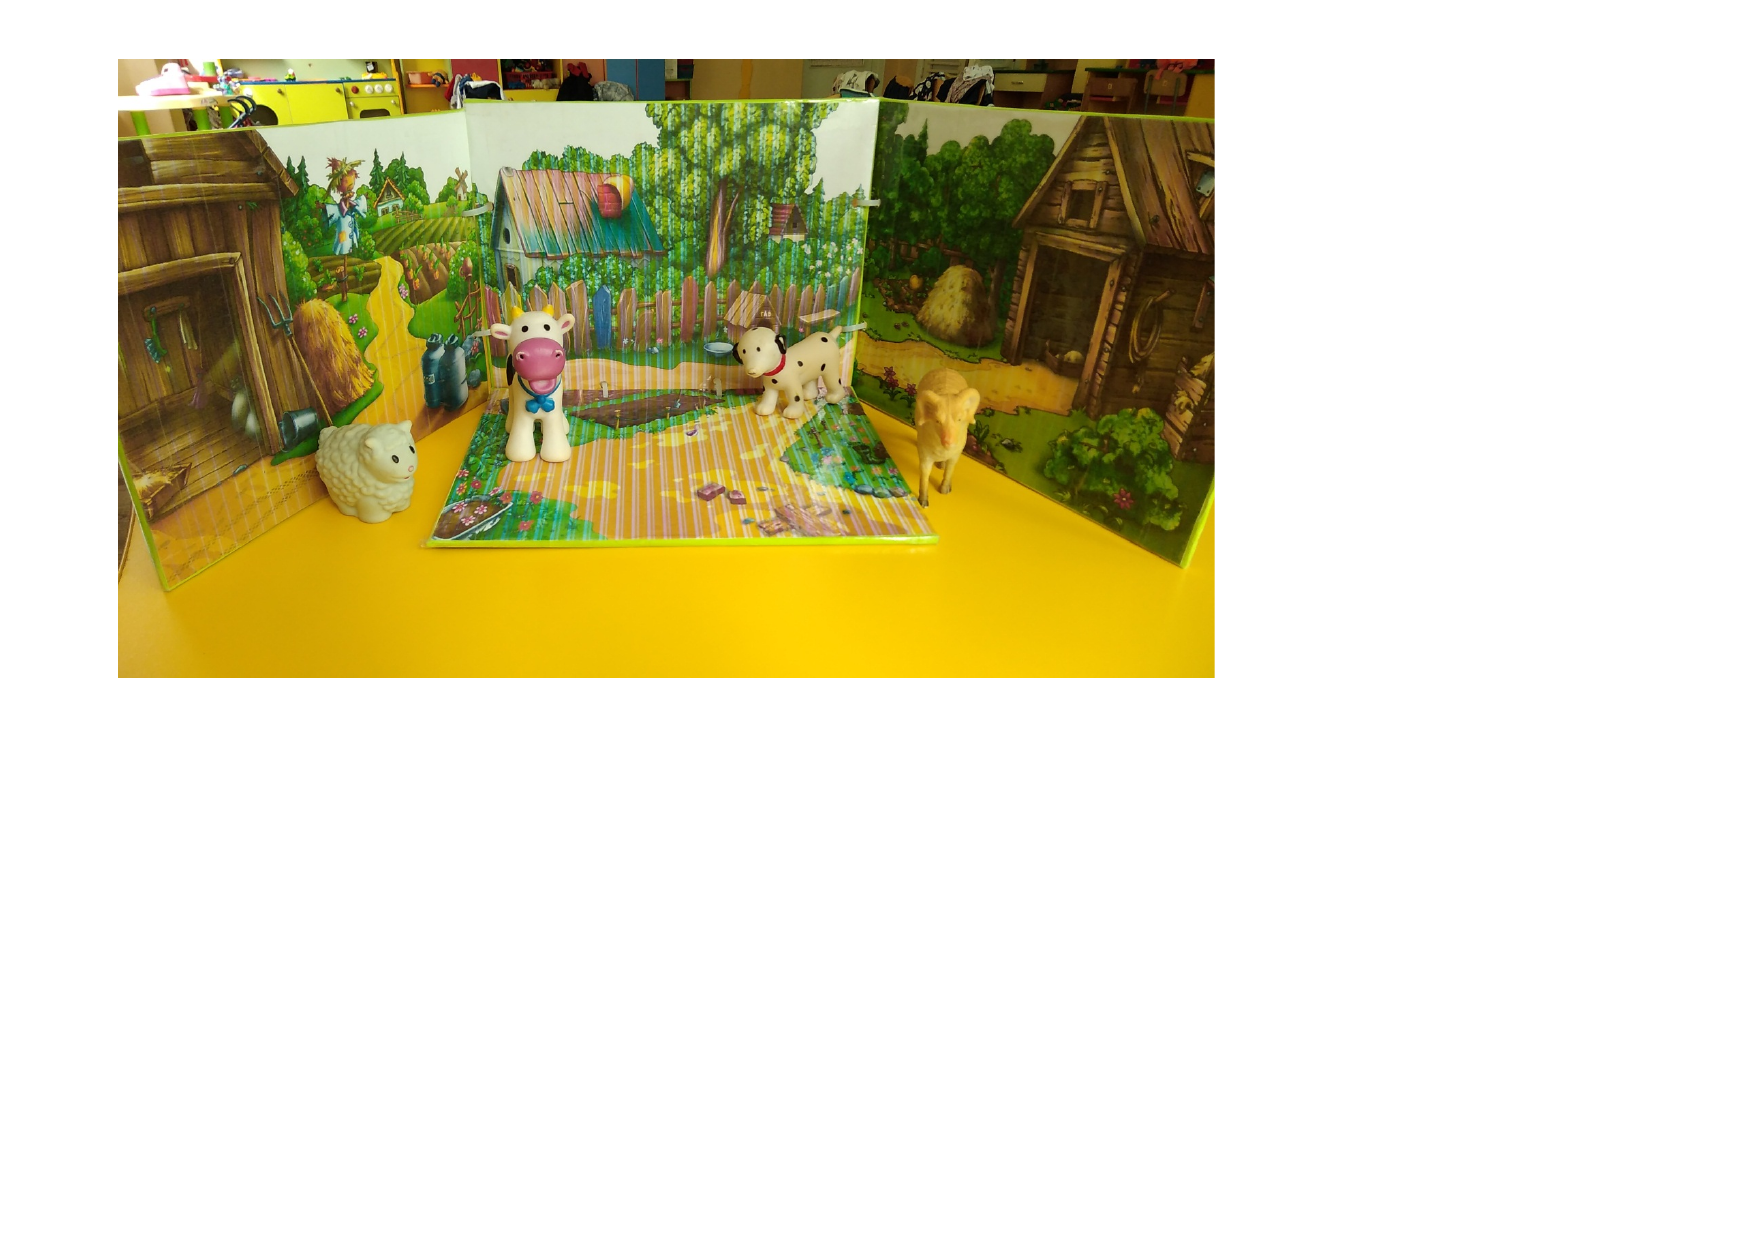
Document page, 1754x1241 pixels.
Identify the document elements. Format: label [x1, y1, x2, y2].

picture [118, 59, 1215, 678]
